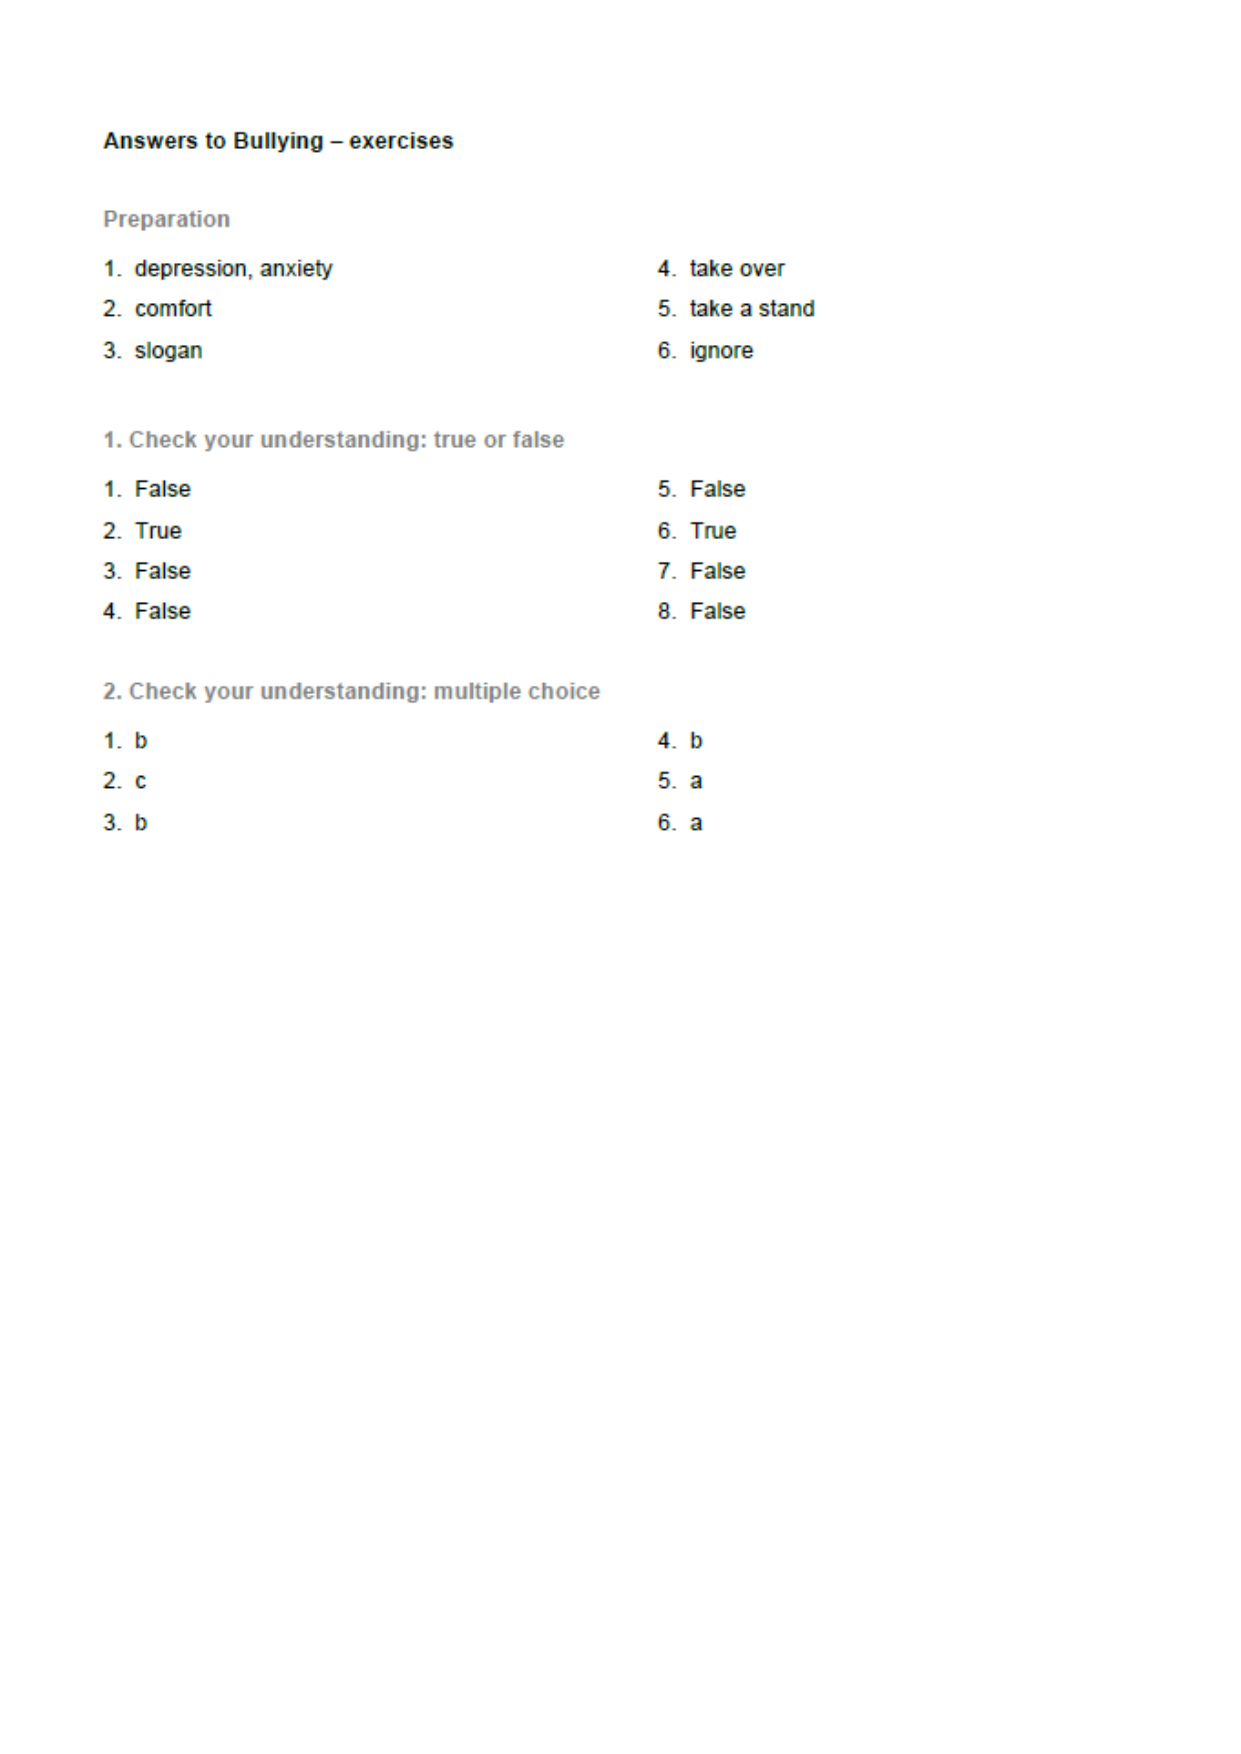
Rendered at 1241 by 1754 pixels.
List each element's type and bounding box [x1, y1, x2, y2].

picture [91, 118, 1150, 889]
